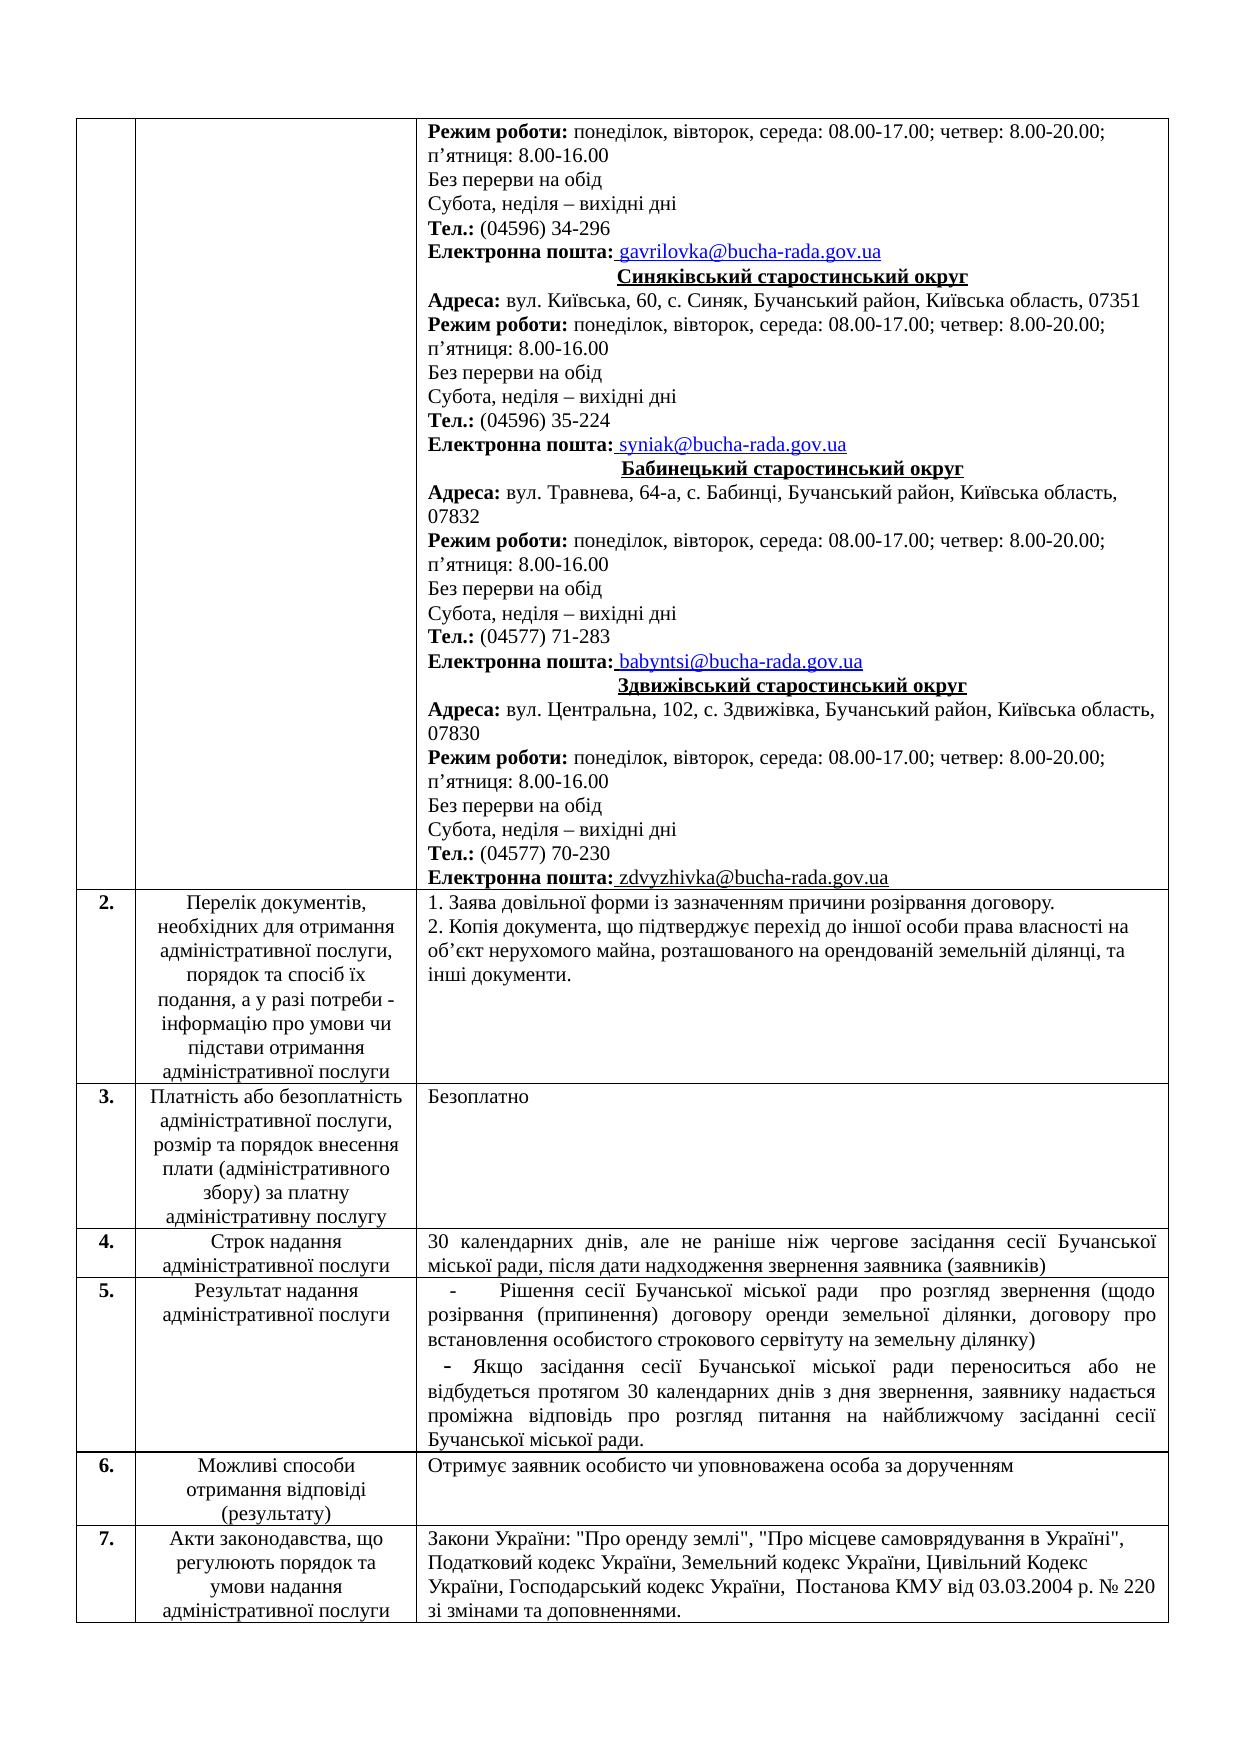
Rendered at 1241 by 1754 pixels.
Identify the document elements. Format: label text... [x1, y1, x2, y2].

table_cell Строк надання адміністративної послуги [136, 1229, 211, 1277]
table_cell Акти законодавства, що регулюють порядок та умови надання адміністративної послуги [136, 1526, 210, 1622]
table_cell Акти законодавства, що регулюють порядок та умови надання адміністративної послуги [342, 1526, 416, 1622]
table_cell 6. [77, 1453, 135, 1525]
table_cell Платність або безоплатність адміністративної послуги, розмір та порядок внесення плати (адміністративного збору) за платну адміністративну послугу [136, 1084, 203, 1228]
table_cell 30 календарних днів, але не раніше ніж чергове засідання сесії Бучанської міської ради, після дати надходження звернення заявника (заявників) [417, 1229, 1168, 1277]
table_cell Закони України: "Про оренду землі", "Про місцеве самоврядування в Україні", Податковий кодекс України, Земельний кодекс України, Цивільний Кодекс України, Господарський кодекс України, Постанова КМУ від 03.03.2004 р. № 220 зі змінами та доповненнями. [417, 1526, 1168, 1622]
table_cell Строк надання адміністративної послуги [342, 1229, 416, 1277]
table_cell 1. Заява довільної форми із зазначенням причини розірвання договору. 2. Копія документа, що підтверджує перехід до іншої особи права власності на об’єкт нерухомого майна, розташованого на орендованій земельній ділянці, та інші документи. [417, 890, 1168, 1083]
table_cell Отримує заявник особисто чи уповноважена особа за дорученням [417, 1453, 1168, 1525]
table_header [417, 119, 1168, 889]
table_cell Безоплатно [417, 1084, 1168, 1228]
table_cell 7. [77, 1526, 135, 1622]
table_header 1. [77, 119, 135, 889]
table_cell Можливі способи отримання відповіді (результату) [331, 1453, 416, 1525]
table_cell 2. [77, 890, 135, 1083]
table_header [136, 119, 416, 889]
table_cell Можливі способи отримання відповіді (результату) [136, 1453, 221, 1525]
table_cell - Рішення сесії Бучанської міської ради про розгляд звернення (щодо розірвання (припинення) договору оренди земельної ділянки, договору про встановлення особистого строкового сервітуту на земельну ділянку) Якщо засідання сесії Бучанської міської ради переноситься або не відбудеться протягом 30 календарних днів з дня звернення, заявнику надається проміжна відповідь про розгляд питання на найближчому засіданні сесії Бучанської міської ради. [417, 1278, 1168, 1451]
table_cell 4. [77, 1229, 135, 1277]
table_cell Платність або безоплатність адміністративної послуги, розмір та порядок внесення плати (адміністративного збору) за платну адміністративну послугу [349, 1084, 416, 1228]
table_cell 5. [77, 1278, 135, 1451]
table_cell 3. [77, 1084, 135, 1228]
table_cell Перелік документів, необхідних для отримання адміністративної послуги, порядок та спосіб їх подання, а у разі потреби - інформацію про умови чи підстави отримання адміністративної послуги [136, 890, 416, 1083]
table_cell Результат надання адміністративної послуги [136, 1278, 416, 1451]
